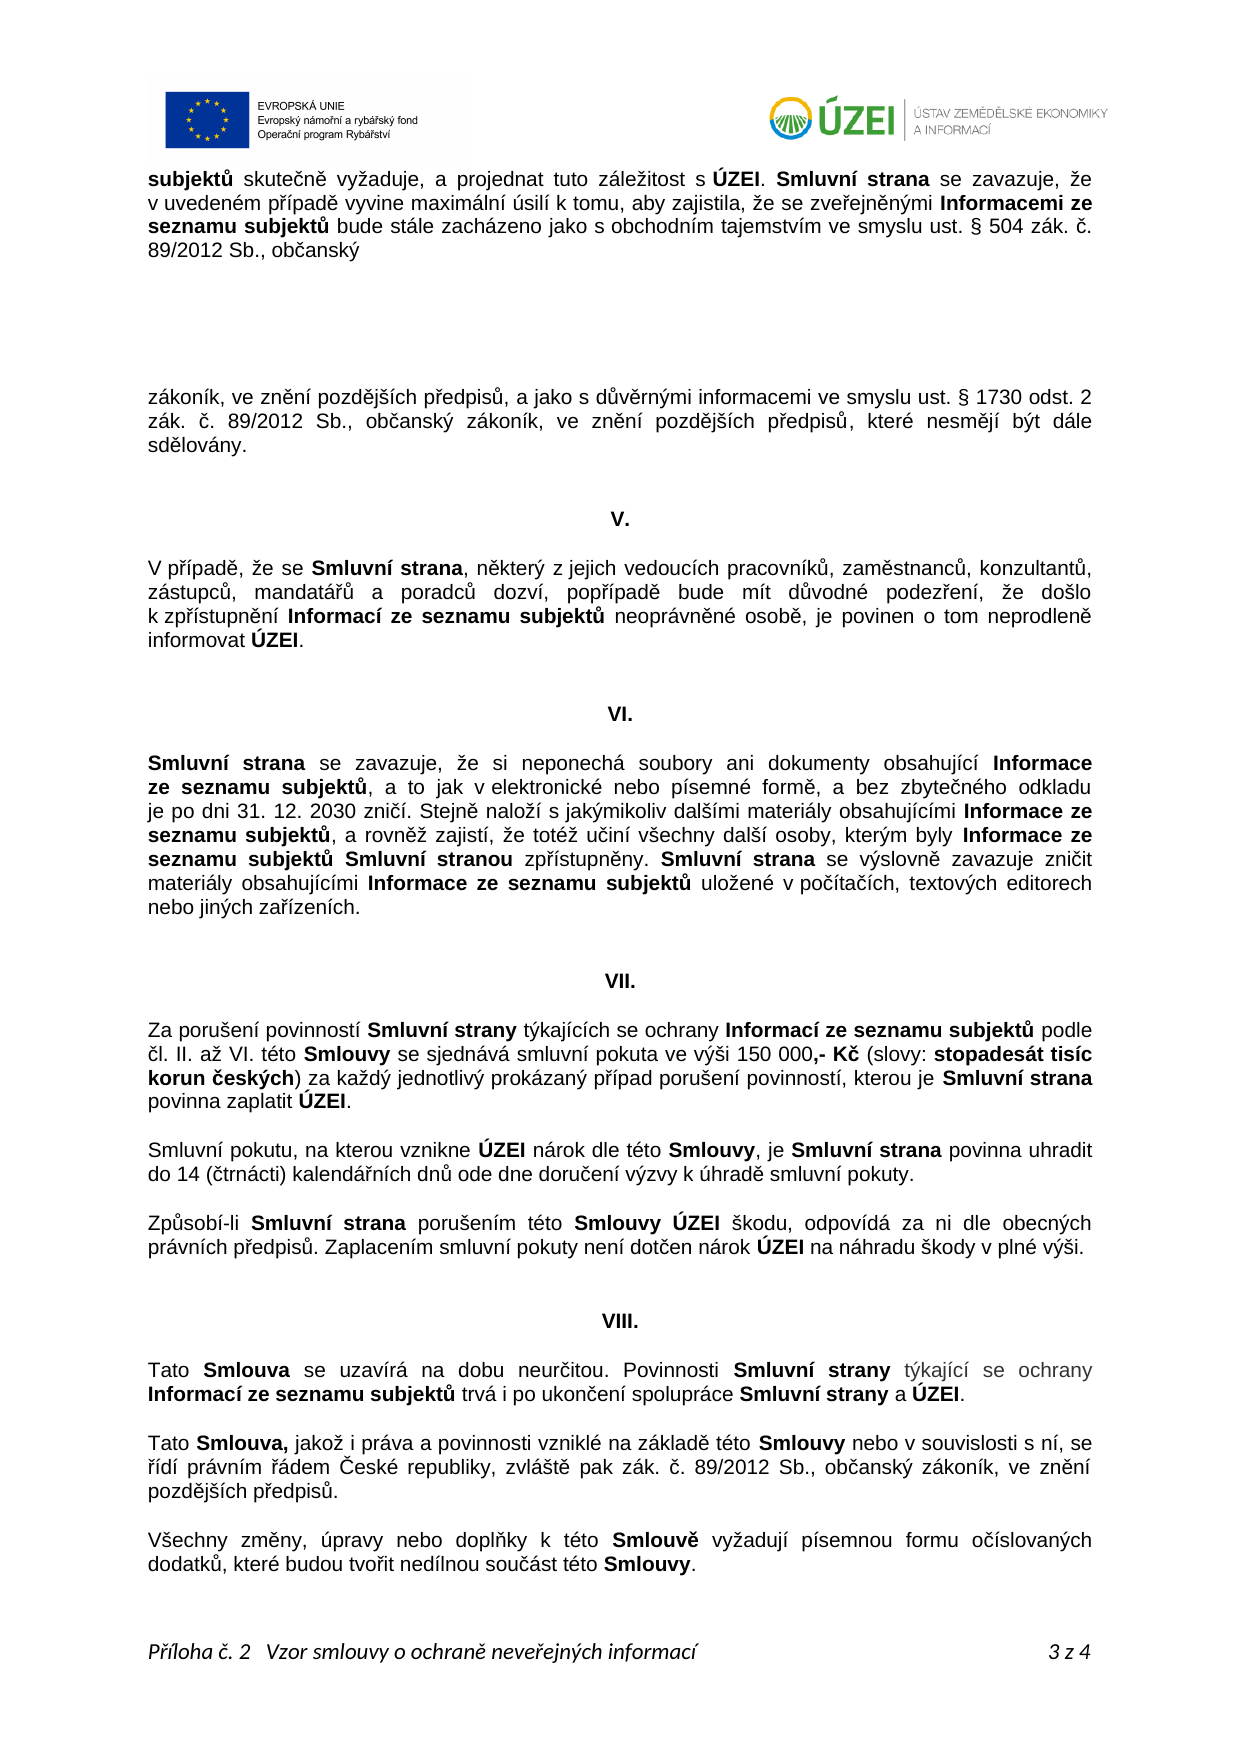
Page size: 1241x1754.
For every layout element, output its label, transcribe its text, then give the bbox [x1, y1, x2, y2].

text VIII. [148, 1309, 1092, 1333]
text Způsobí-li Smluvní strana porušením této Smlouvy ÚZEI škodu, odpovídá za ni dle obecných právních předpisů. Zaplacením smluvní pokuty není dotčen nárok ÚZEI na náhradu škody v plné výši. [148, 1211, 1092, 1259]
text zákoník, ve znění pozdějších předpisů, a jako s důvěrnými informacemi ve smyslu ust. § 1730 odst. 2 zák. č. 89/2012 Sb., občanský zákoník, ve znění pozdějších předpisů, které nesmějí být dále sdělovány. [148, 385, 1092, 457]
text Všechny změny, úpravy nebo doplňky k této Smlouvě vyžadují písemnou formu očíslovaných dodatků, které budou tvořit nedílnou součást této Smlouvy. [148, 1528, 1092, 1576]
text VI. [148, 702, 1092, 726]
text Smluvní strana se zavazuje, že si neponechá soubory ani dokumenty obsahující Informace ze seznamu subjektů, a to jak v elektronické nebo písemné formě, a bez zbytečného odkladu je po dni 31. 12. 2030 zničí. Stejně naloží s jakýmikoliv dalšími materiály obsahujícími Informace ze seznamu subjektů, a rovněž zajistí, že totéž učiní všechny další osoby, kterým byly Informace ze seznamu subjektů Smluvní stranou zpřístupněny. Smluvní strana se výslovně zavazuje zničit materiály obsahujícími Informace ze seznamu subjektů uložené v počítačích, textových editorech nebo jiných zařízeních. [148, 751, 1092, 918]
text Tato Smlouva, jakož i práva a povinnosti vzniklé na základě této Smlouvy nebo v souvislosti s ní, se řídí právním řádem České republiky, zvláště pak zák. č. 89/2012 Sb., občanský zákoník, ve znění pozdějších předpisů. [148, 1431, 1092, 1503]
text Tato Smlouva se uzavírá na dobu neurčitou. Povinnosti Smluvní strany týkající se ochrany Informací ze seznamu subjektů trvá i po ukončení spolupráce Smluvní strany a ÚZEI. [148, 1358, 1092, 1406]
text Smluvní pokutu, na kterou vznikne ÚZEI nárok dle této Smlouvy, je Smluvní strana povinna uhradit do 14 (čtrnácti) kalendářních dnů ode dne doručení výzvy k úhradě smluvní pokuty. [148, 1138, 1092, 1186]
picture [147, 73, 469, 167]
text V. [148, 507, 1092, 531]
text Za porušení povinností Smluvní strany týkajících se ochrany Informací ze seznamu subjektů podle čl. II. až VI. této Smlouvy se sjednává smluvní pokuta ve výši 150 000,- Kč (slovy: stopadesát tisíc korun českých) za každý jednotlivý prokázaný případ porušení povinností, kterou je Smluvní strana povinna zaplatit ÚZEI. [148, 1017, 1092, 1113]
text VII. [148, 968, 1092, 992]
text V případě, že se Smluvní strana, některý z jejich vedoucích pracovníků, zaměstnanců, konzultantů, zástupců, mandatářů a poradců dozví, popřípadě bude mít důvodné podezření, že došlo k zpřístupnění Informací ze seznamu subjektů neoprávněné osobě, je povinen o tom neprodleně informovat ÚZEI. [148, 556, 1092, 652]
picture [762, 88, 1115, 141]
